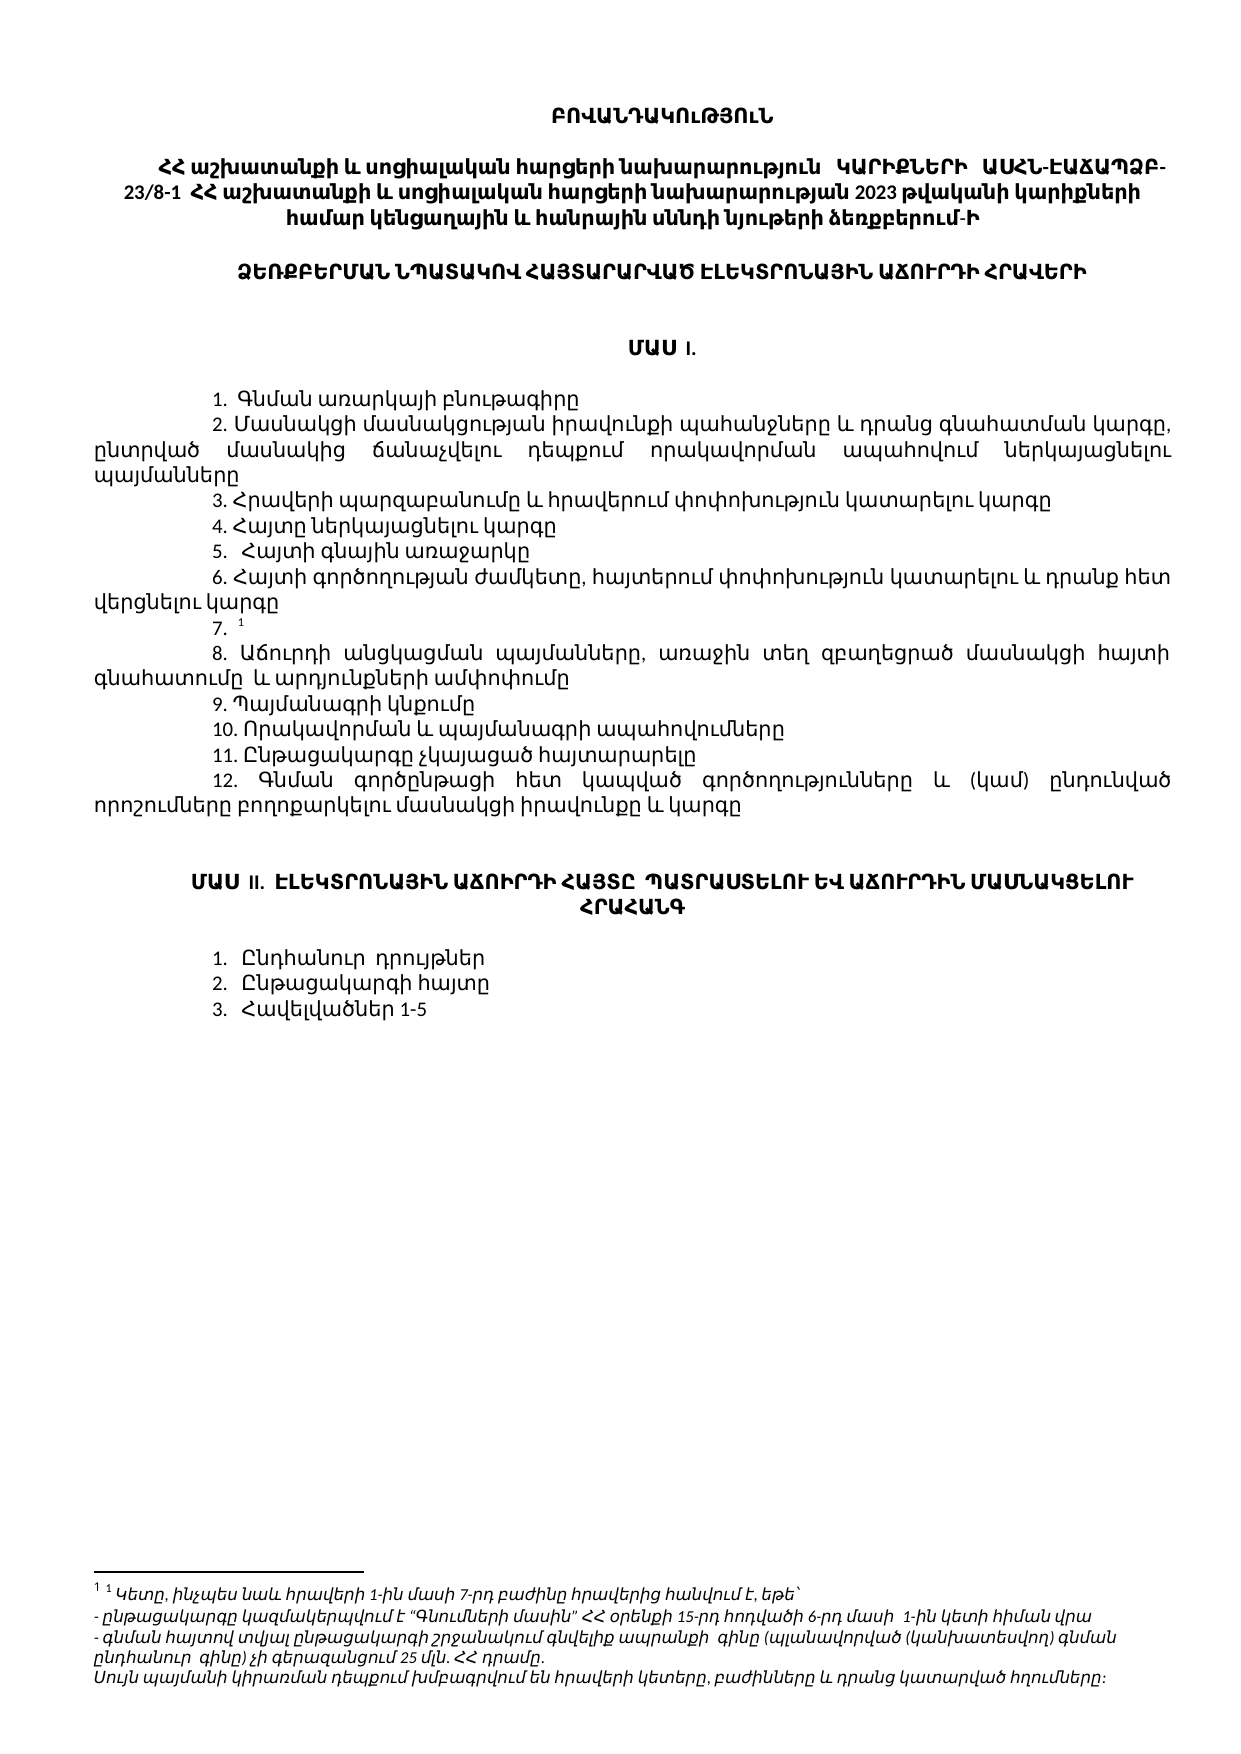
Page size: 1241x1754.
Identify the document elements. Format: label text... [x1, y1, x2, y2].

text 3. Հրավերի պարզաբանումը և հրավերում փոփոխություն կատարելու կարգը [94, 488, 1171, 513]
text 7. 1 [94, 615, 1171, 640]
text ՁԵՌՔԲԵՐՄԱՆ ՆՊԱՏԱԿՈՎ ՀԱՅՏԱՐԱՐՎԱԾ ԷԼԵԿՏՐՈՆԱՅԻՆ ԱՃՈՒՐԴԻ ՀՐԱՎԵՐԻ [94, 259, 1171, 284]
text 9. Պայմանագրի կնքումը [94, 691, 1171, 716]
text 5. Հայտի գնային առաջարկը [94, 538, 1171, 564]
text ՄԱՍ I. [94, 335, 1171, 361]
text 11. Ընթացակարգը չկայացած հայտարարելը [94, 742, 1171, 767]
text 10. Որակավորման և պայմանագրի ապահովումները [94, 716, 1171, 742]
text 6. Հայտի գործողության ժամկետը, հայտերում փոփոխություն կատարելու և դրանք հետ վերցնելու կարգը [94, 564, 1171, 615]
text 4. Հայտը ներկայացնելու կարգը [94, 513, 1171, 538]
text 12. Գնման գործընթացի հետ կապված գործողությունները և (կամ) ընդունված որոշումները բողոքարկելու մասնակցի իրավունքը և կարգը [94, 767, 1171, 818]
text 2. Մասնակցի մասնակցության իրավունքի պահանջները և դրանց գնահատման կարգը, ընտրված մասնակից ճանաչվելու դեպքում որակավորման ապահովում ներկայացնելու պայմանները [94, 411, 1171, 488]
text 3. Հավելվածներ 1-5 [94, 996, 1171, 1021]
text 2. Ընթացակարգի հայտը [94, 971, 1171, 996]
text 1. Գնման առարկայի բնութագիրը [94, 386, 1171, 411]
text ՄԱՍ II. ԷԼԵԿՏՐՈՆԱՅԻՆ ԱՃՈԻՐԴԻ ՀԱՅՏԸ ՊԱՏՐԱՍՏԵԼՈՒ ԵՎ ԱՃՈՒՐԴԻՆ ՄԱՍՆԱԿՑԵԼՈՒ ՀՐԱՀԱՆԳ [94, 869, 1171, 920]
text ՀՀ աշխատանքի և սոցիալական հարցերի նախարարություն ԿԱՐԻՔՆԵՐԻ ԱՍՀՆ-ԷԱՃԱՊՁԲ-23/8-1 ՀՀ աշխատանքի և սոցիալական հարցերի նախարարության 2023 թվականի կարիքների համար կենցաղային և հանրային սննդի նյութերի ձեռքբերում-Ի [94, 154, 1171, 230]
text 1. Ընդհանուր դրույթներ [94, 945, 1171, 971]
text ԲՈՎԱՆԴԱԿՈւԹՅՈւՆ [94, 103, 1171, 128]
text 8. Աճուրդի անցկացման պայմանները, առաջին տեղ զբաղեցրած մասնակցի հայտի գնահատումը և արդյունքների ամփոփումը [94, 640, 1171, 691]
